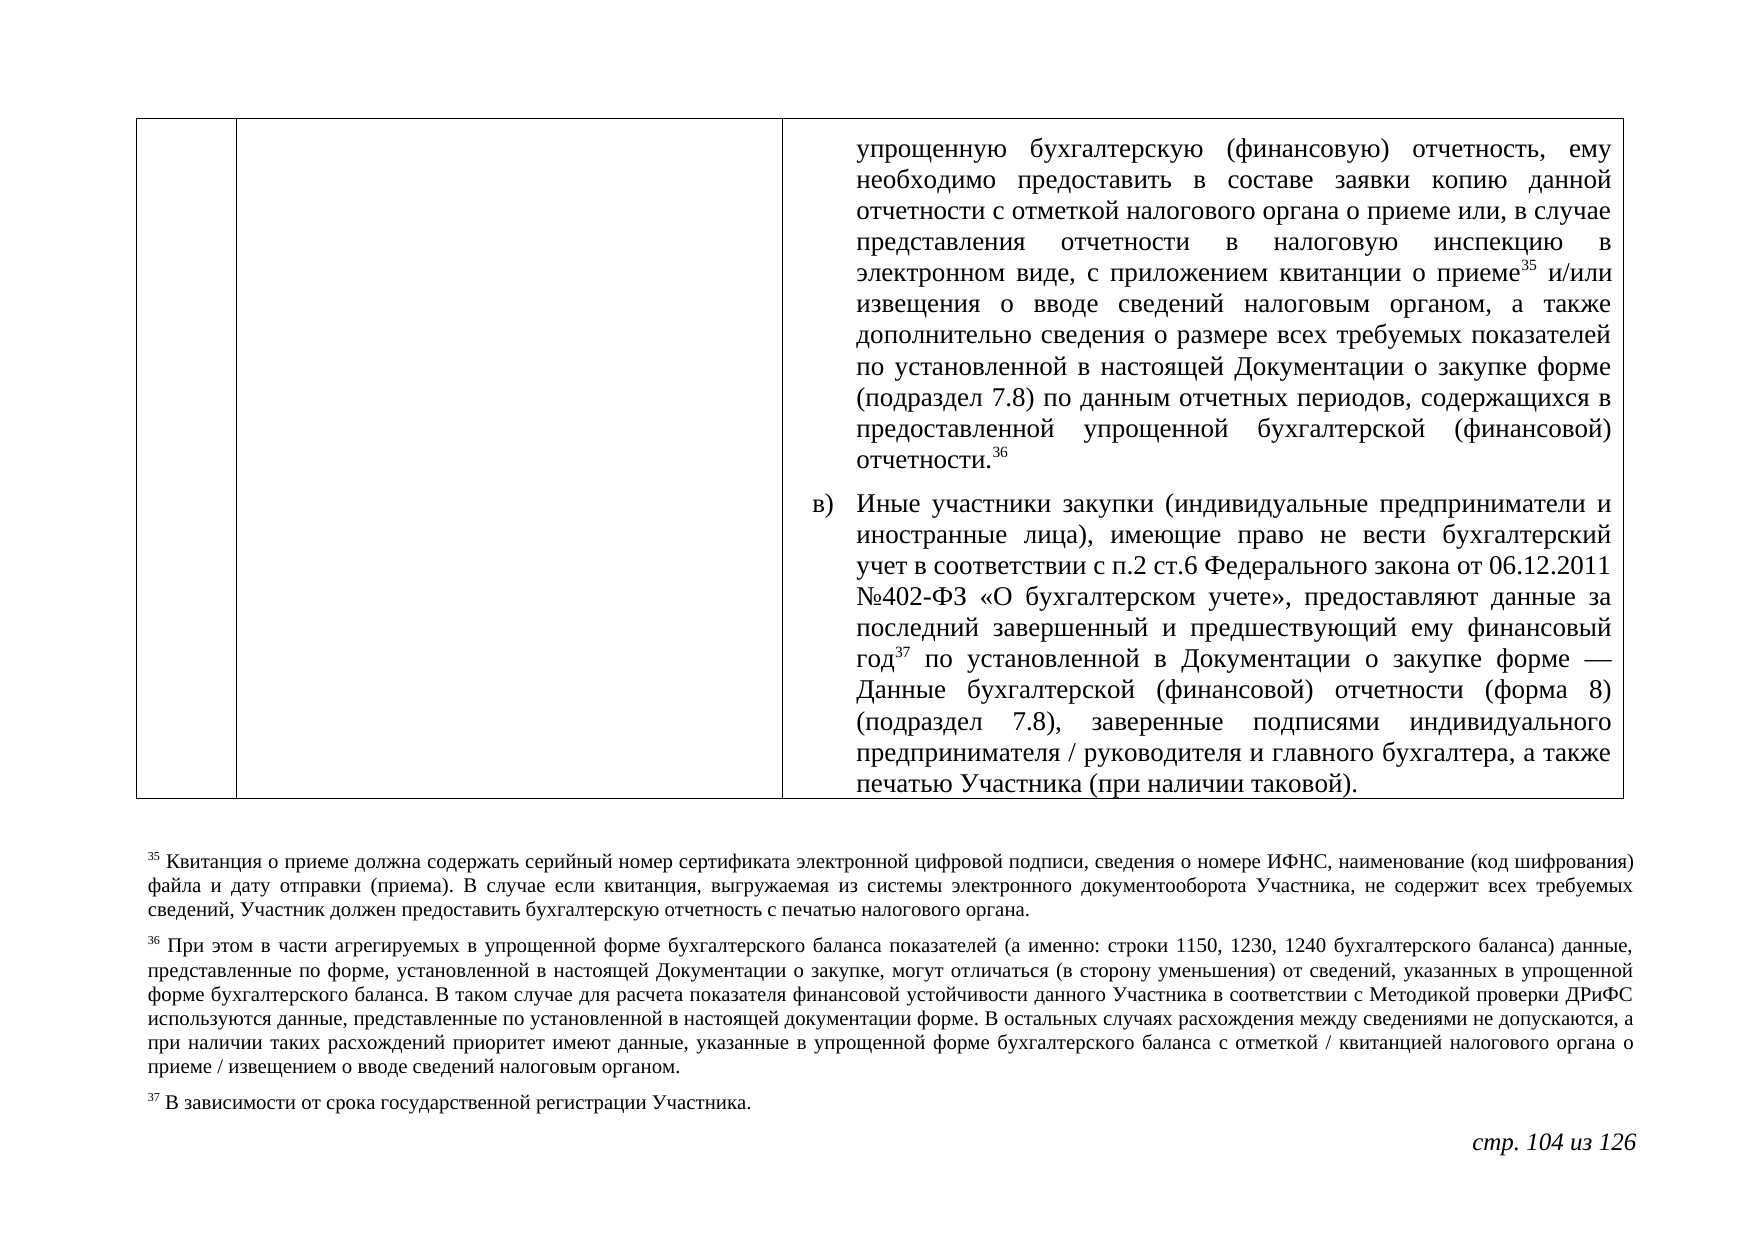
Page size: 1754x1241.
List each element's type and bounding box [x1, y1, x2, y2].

table_cell [783, 119, 1623, 798]
table_cell [137, 119, 236, 798]
table_cell [237, 119, 782, 798]
